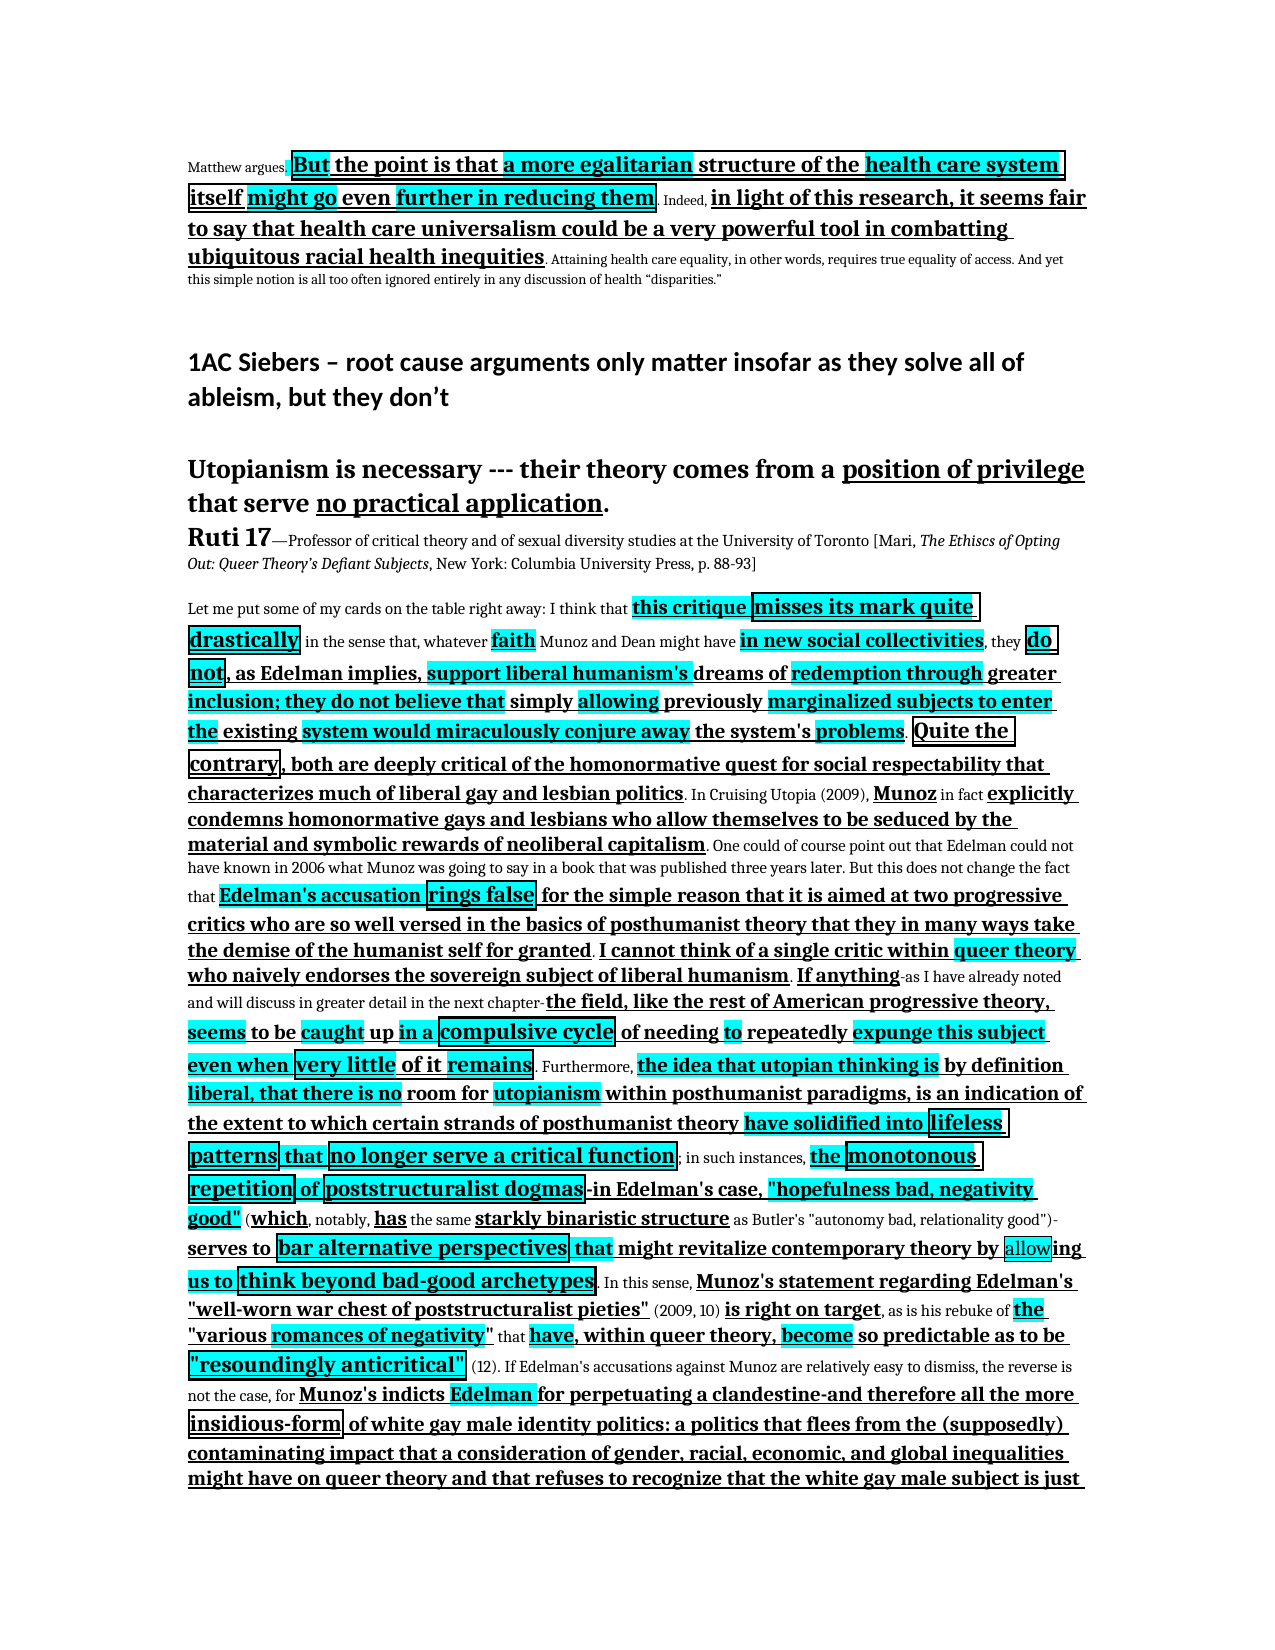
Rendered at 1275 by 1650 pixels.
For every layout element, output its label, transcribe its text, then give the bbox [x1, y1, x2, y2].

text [187, 1103, 1087, 1491]
subtitle Utopianism is necessary --- their theory comes from a position of privilege that serve no practical application. [187, 454, 1087, 519]
text Ruti 17—Professor of critical theory and of sexual diversity studies at the University of Toronto [Mari, The Ethiscs of Opting Out: Queer Theory’s Defiant Subjects, New York: Columbia University Press, p. 88-93] [187, 522, 1087, 573]
subtitle 1AC Siebers – root cause arguments only matter insofar as they solve all of ableism, but they don’t [187, 345, 1087, 413]
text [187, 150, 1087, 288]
